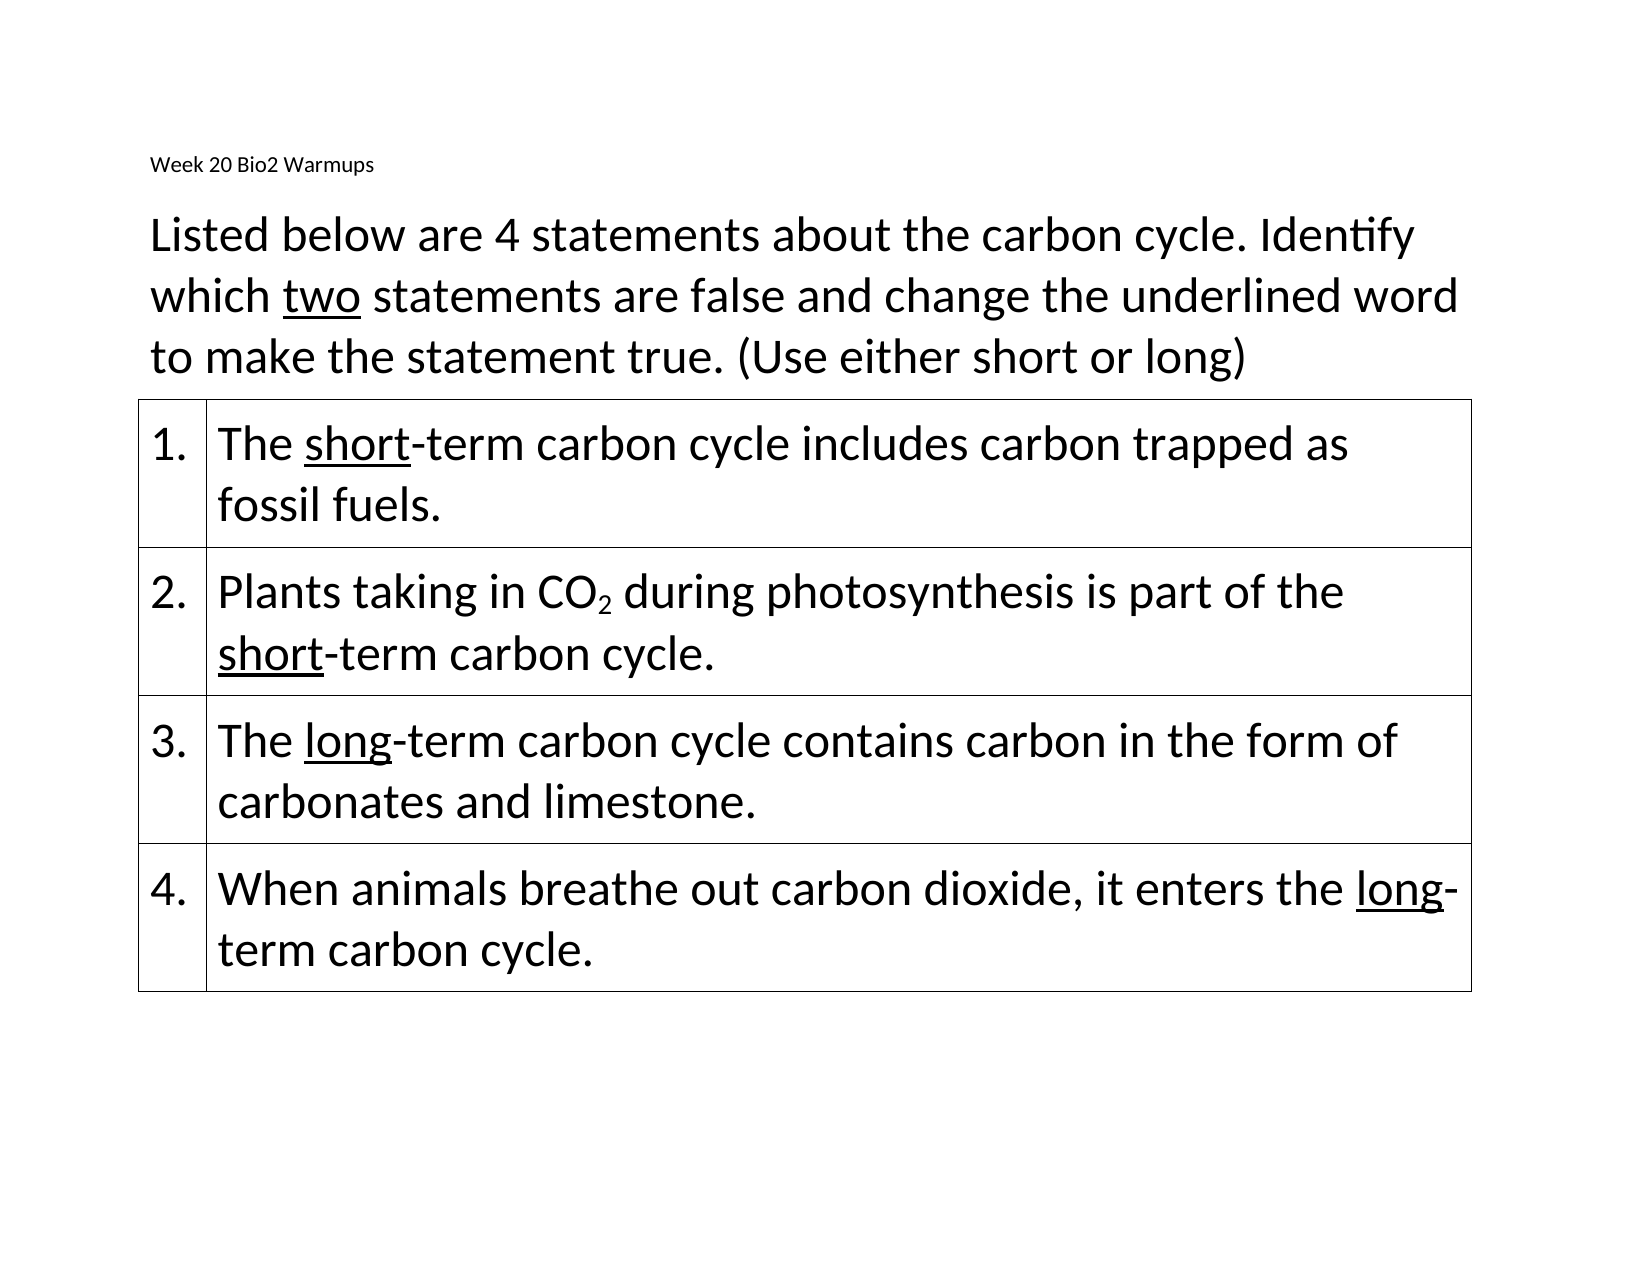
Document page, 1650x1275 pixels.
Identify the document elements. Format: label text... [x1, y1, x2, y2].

table_cell The long-term carbon cycle contains carbon in the form of carbonates and limestone. [207, 696, 1471, 843]
table_cell When animals breathe out carbon dioxide, it enters the long-term carbon cycle. [207, 844, 1471, 991]
text Listed below are 4 statements about the carbon cycle. Identify which two statements are false and change the underlined word to make the statement true. (Use either short or long) [150, 203, 1500, 386]
table_header The short-term carbon cycle includes carbon trapped as fossil fuels. [207, 400, 1471, 547]
text Week 20 Bio2 Warmups [150, 150, 1500, 178]
table_cell Plants taking in CO2 during photosynthesis is part of the short-term carbon cycle. [207, 548, 1471, 695]
table_cell 4. [139, 844, 206, 991]
table_cell 3. [139, 696, 206, 843]
table_cell 2. [139, 548, 206, 695]
table_header 1. [139, 400, 206, 547]
